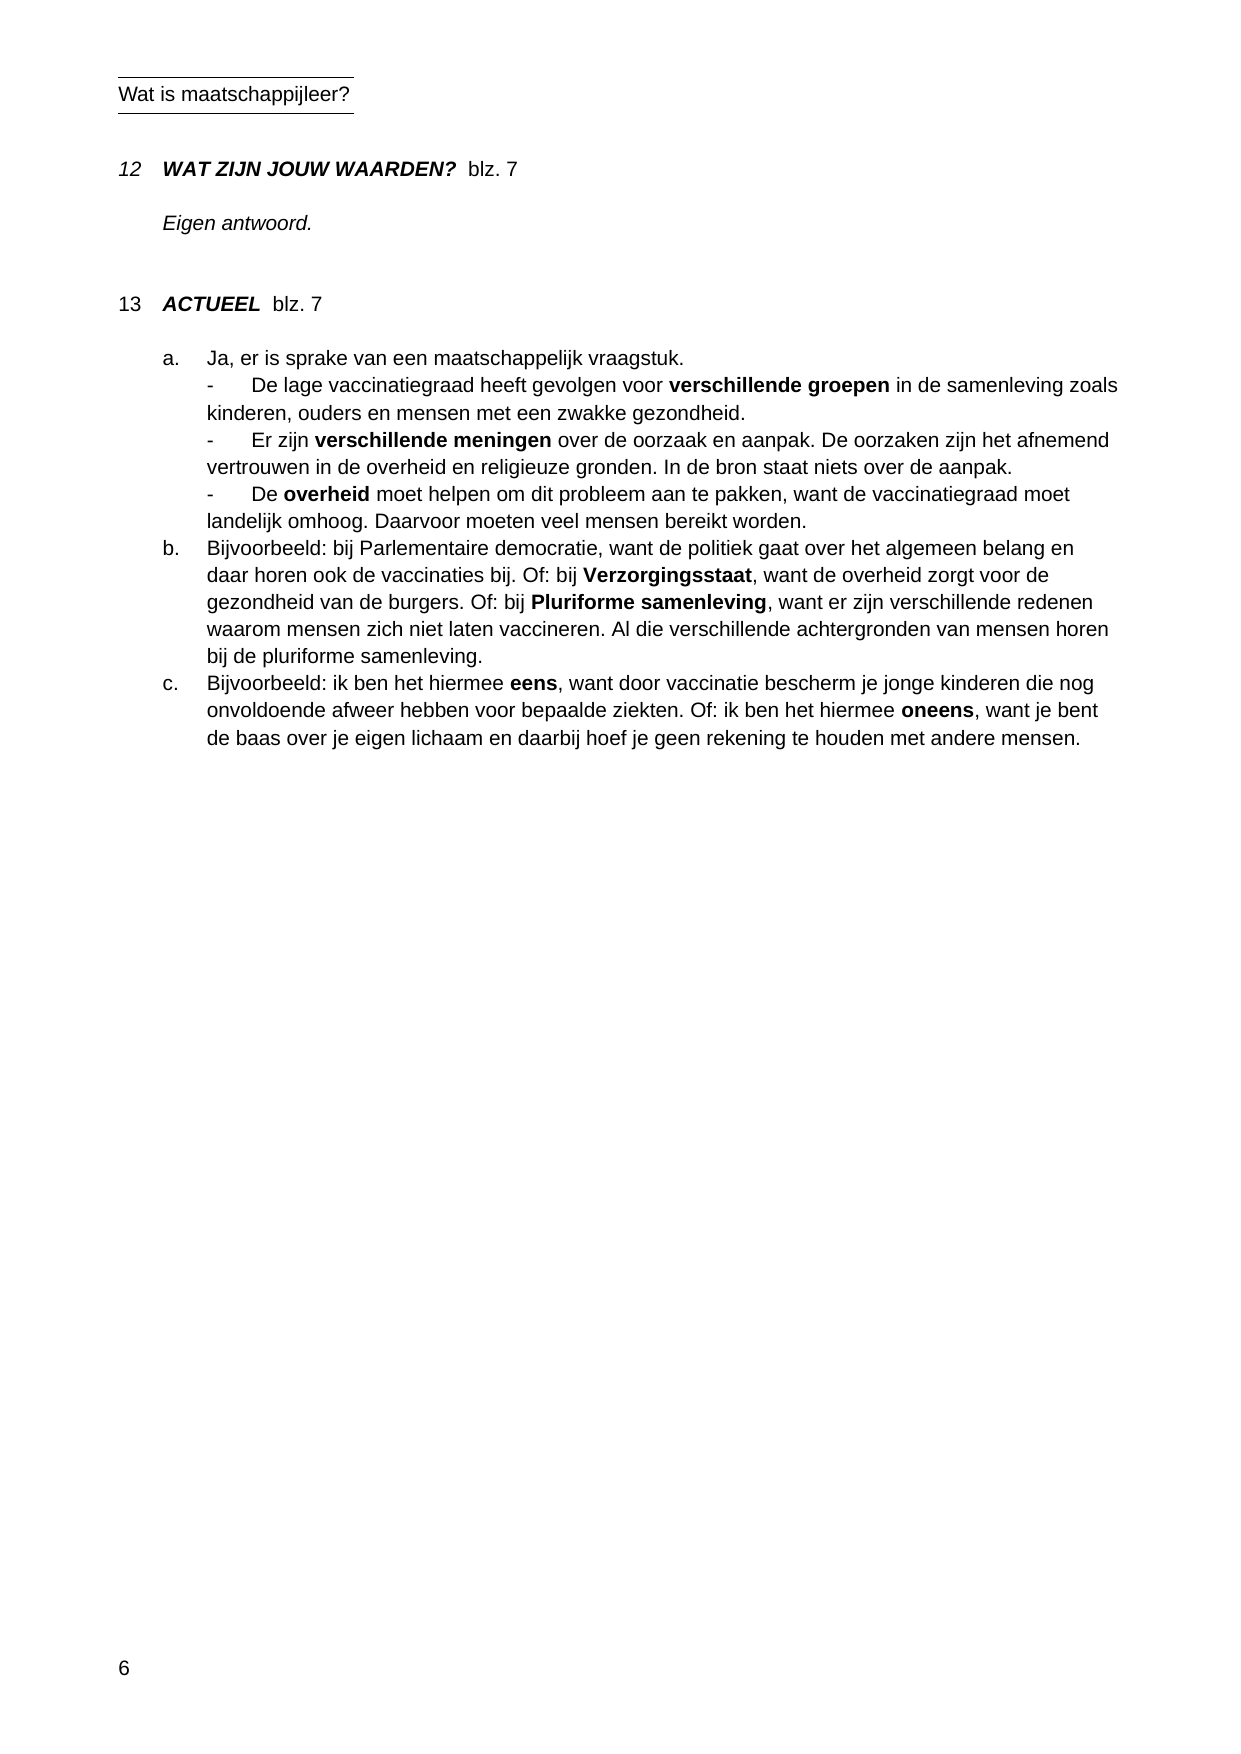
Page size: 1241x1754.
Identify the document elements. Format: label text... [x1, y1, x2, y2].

text b. Bijvoorbeeld: bij Parlementaire democratie, want de politiek gaat over het algemeen belang en daar horen ook de vaccinaties bij. Of: bij Verzorgingsstaat, want de overheid zorgt voor de gezondheid van de burgers. Of: bij Pluriforme samenleving, want er zijn verschillende redenen waarom mensen zich niet laten vaccineren. Al die verschillende achtergronden van mensen horen bij de pluriforme samenleving. [162, 533, 1122, 668]
text 13 ACTUEEL blz. 7 [118, 289, 1122, 316]
text - Er zijn verschillende meningen over de oorzaak en aanpak. De oorzaken zijn het afnemend vertrouwen in de overheid en religieuze gronden. In de bron staat niets over de aanpak. [162, 424, 1122, 478]
text 12 WAT ZIJN JOUW WAARDEN? blz. 7 [118, 153, 1122, 181]
text - De lage vaccinatiegraad heeft gevolgen voor verschillende groepen in de samenleving zoals kinderen, ouders en mensen met een zwakke gezondheid. [162, 370, 1122, 424]
text a. Ja, er is sprake van een maatschappelijk vraagstuk. [162, 343, 1122, 370]
text c. Bijvoorbeeld: ik ben het hiermee eens, want door vaccinatie bescherm je jonge kinderen die nog onvoldoende afweer hebben voor bepaalde ziekten. Of: ik ben het hiermee oneens, want je bent de baas over je eigen lichaam en daarbij hoef je geen rekening te houden met andere mensen. [162, 668, 1122, 749]
text - De overheid moet helpen om dit probleem aan te pakken, want de vaccinatiegraad moet landelijk omhoog. Daarvoor moeten veel mensen bereikt worden. [162, 478, 1122, 533]
text Eigen antwoord. [118, 208, 1122, 235]
